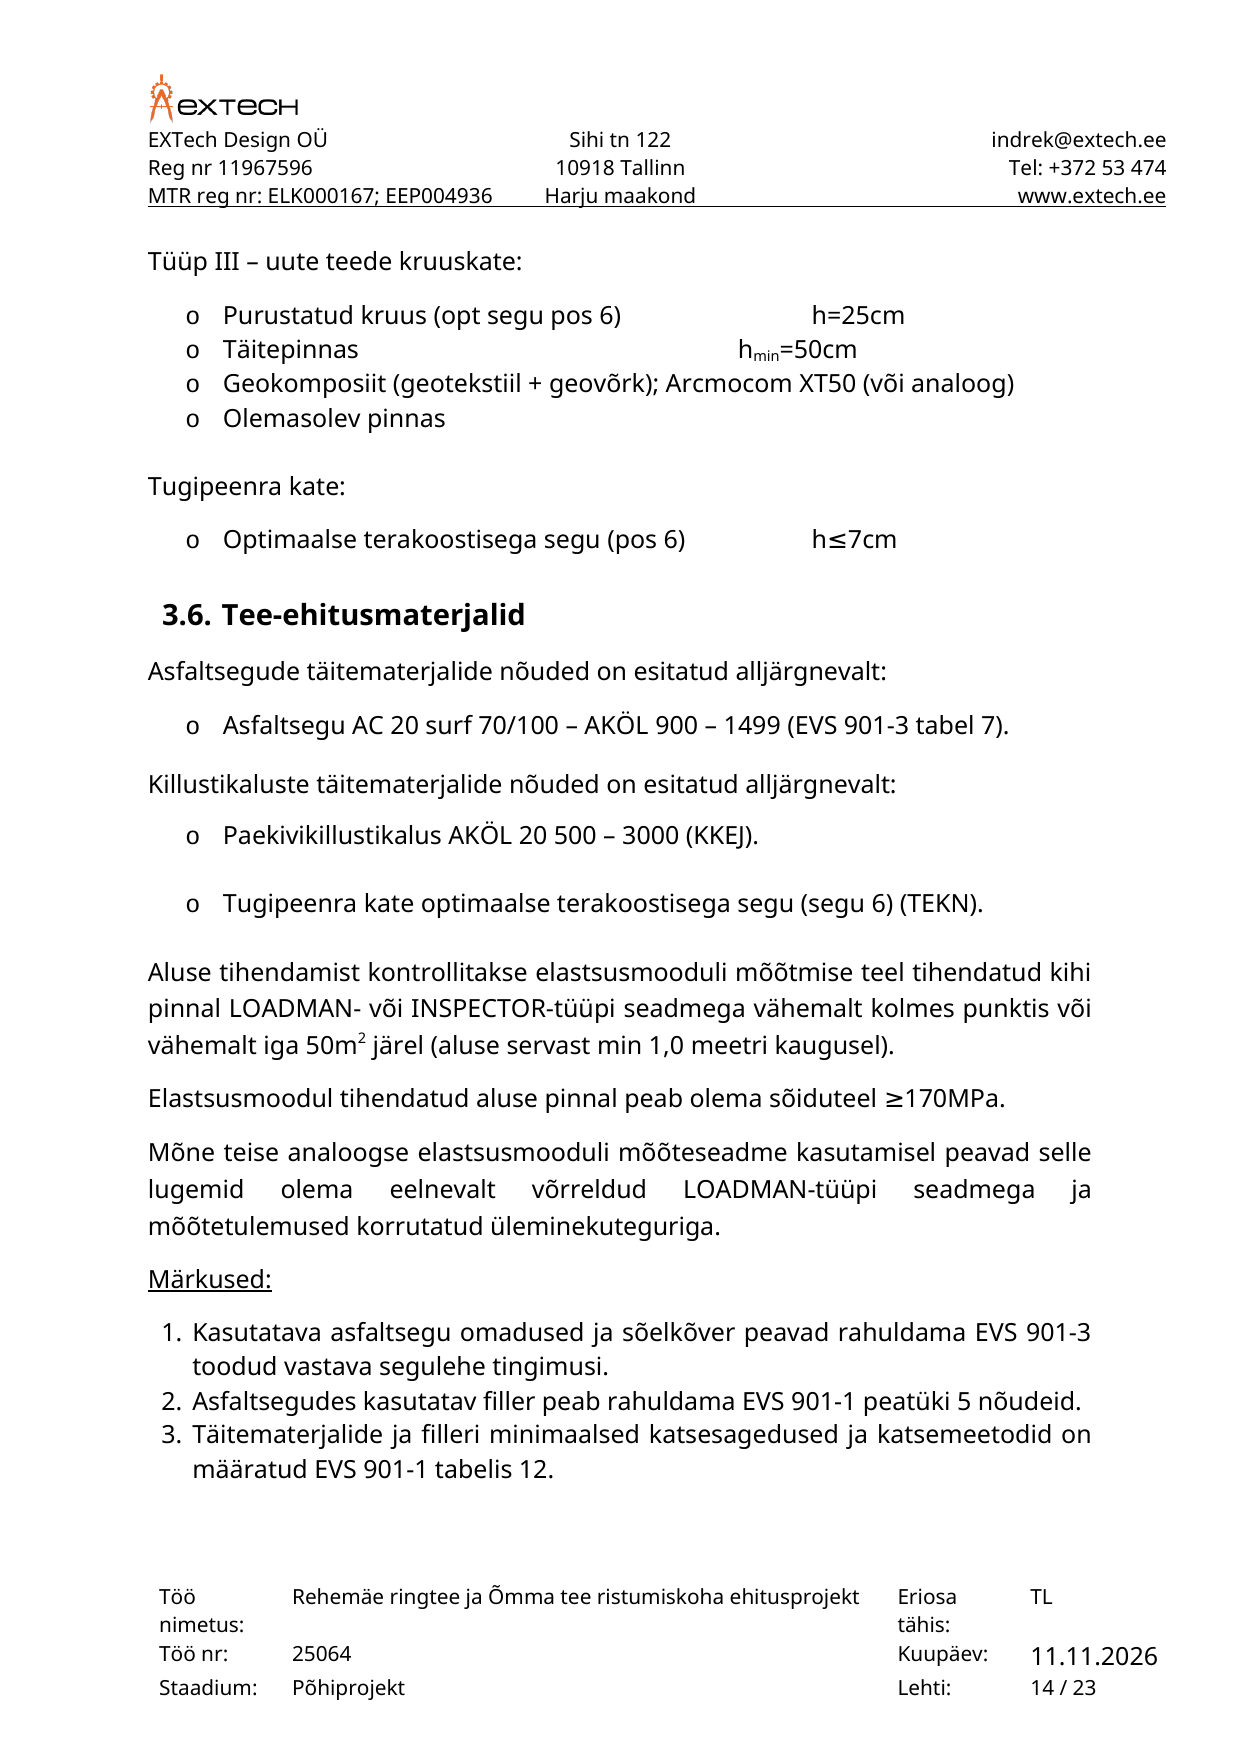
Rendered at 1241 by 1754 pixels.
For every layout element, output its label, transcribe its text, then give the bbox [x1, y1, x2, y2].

text Killustikaluste täitematerjalide nõuded on esitatud alljärgnevalt: [148, 767, 1093, 801]
text Tüüp III – uute teede kruuskate: [148, 244, 1093, 278]
text Mõne teise analoogse elastsusmooduli mõõteseadme kasutamisel peavad selle lugemid olema eelnevalt võrreldud LOADMAN-tüüpi seadmega ja mõõtetulemused korrutatud üleminekuteguriga. [148, 1134, 1093, 1242]
list Tugipeenra kate optimaalse terakoostisega segu (segu 6) (TEKN). [185, 886, 1093, 920]
text Aluse tihendamist kontrollitakse elastsusmooduli mõõtmise teel tihendatud kihi pinnal LOADMAN- või INSPECTOR-tüüpi seadmega vähemalt kolmes punktis või vähemalt iga 50m2 järel (aluse servast min 1,0 meetri kaugusel). [148, 954, 1093, 1062]
list Täitematerjalide ja filleri minimaalsed katsesagedused ja katsemeetodid on määratud EVS 901-1 tabelis 12. [161, 1417, 1093, 1485]
text Elastsusmoodul tihendatud aluse pinnal peab olema sõiduteel ≥170MPa. [148, 1081, 1093, 1115]
text Tugipeenra kate: [148, 469, 1093, 503]
text Asfaltsegude täitematerjalide nõuded on esitatud alljärgnevalt: [148, 654, 1093, 688]
subtitle Tee-ehitusmaterjalid [162, 594, 1093, 634]
list Optimaalse terakoostisega segu (pos 6) h≤7cm [185, 522, 1093, 556]
list Geokomposiit (geotekstiil + geovõrk); Arcmocom XT50 (või analoog) [185, 366, 1093, 400]
list Täitepinnas hmin=50cm [185, 332, 1093, 366]
list Paekivikillustikalus AKÖL 20 500 – 3000 (KKEJ). [185, 817, 1093, 852]
picture [147, 73, 300, 125]
list Asfaltsegu AC 20 surf 70/100 – AKÖL 900 – 1499 (EVS 901-3 tabel 7). [185, 707, 1093, 742]
list Asfaltsegudes kasutatav filler peab rahuldama EVS 901-1 peatüki 5 nõudeid. [161, 1383, 1093, 1417]
text Märkused: [148, 1262, 1093, 1296]
list Olemasolev pinnas [185, 400, 1093, 434]
list Purustatud kruus (opt segu pos 6) h=25cm [185, 297, 1093, 332]
list Kasutatava asfaltsegu omadused ja sõelkõver peavad rahuldama EVS 901-3 toodud vastava segulehe tingimusi. [161, 1315, 1093, 1383]
